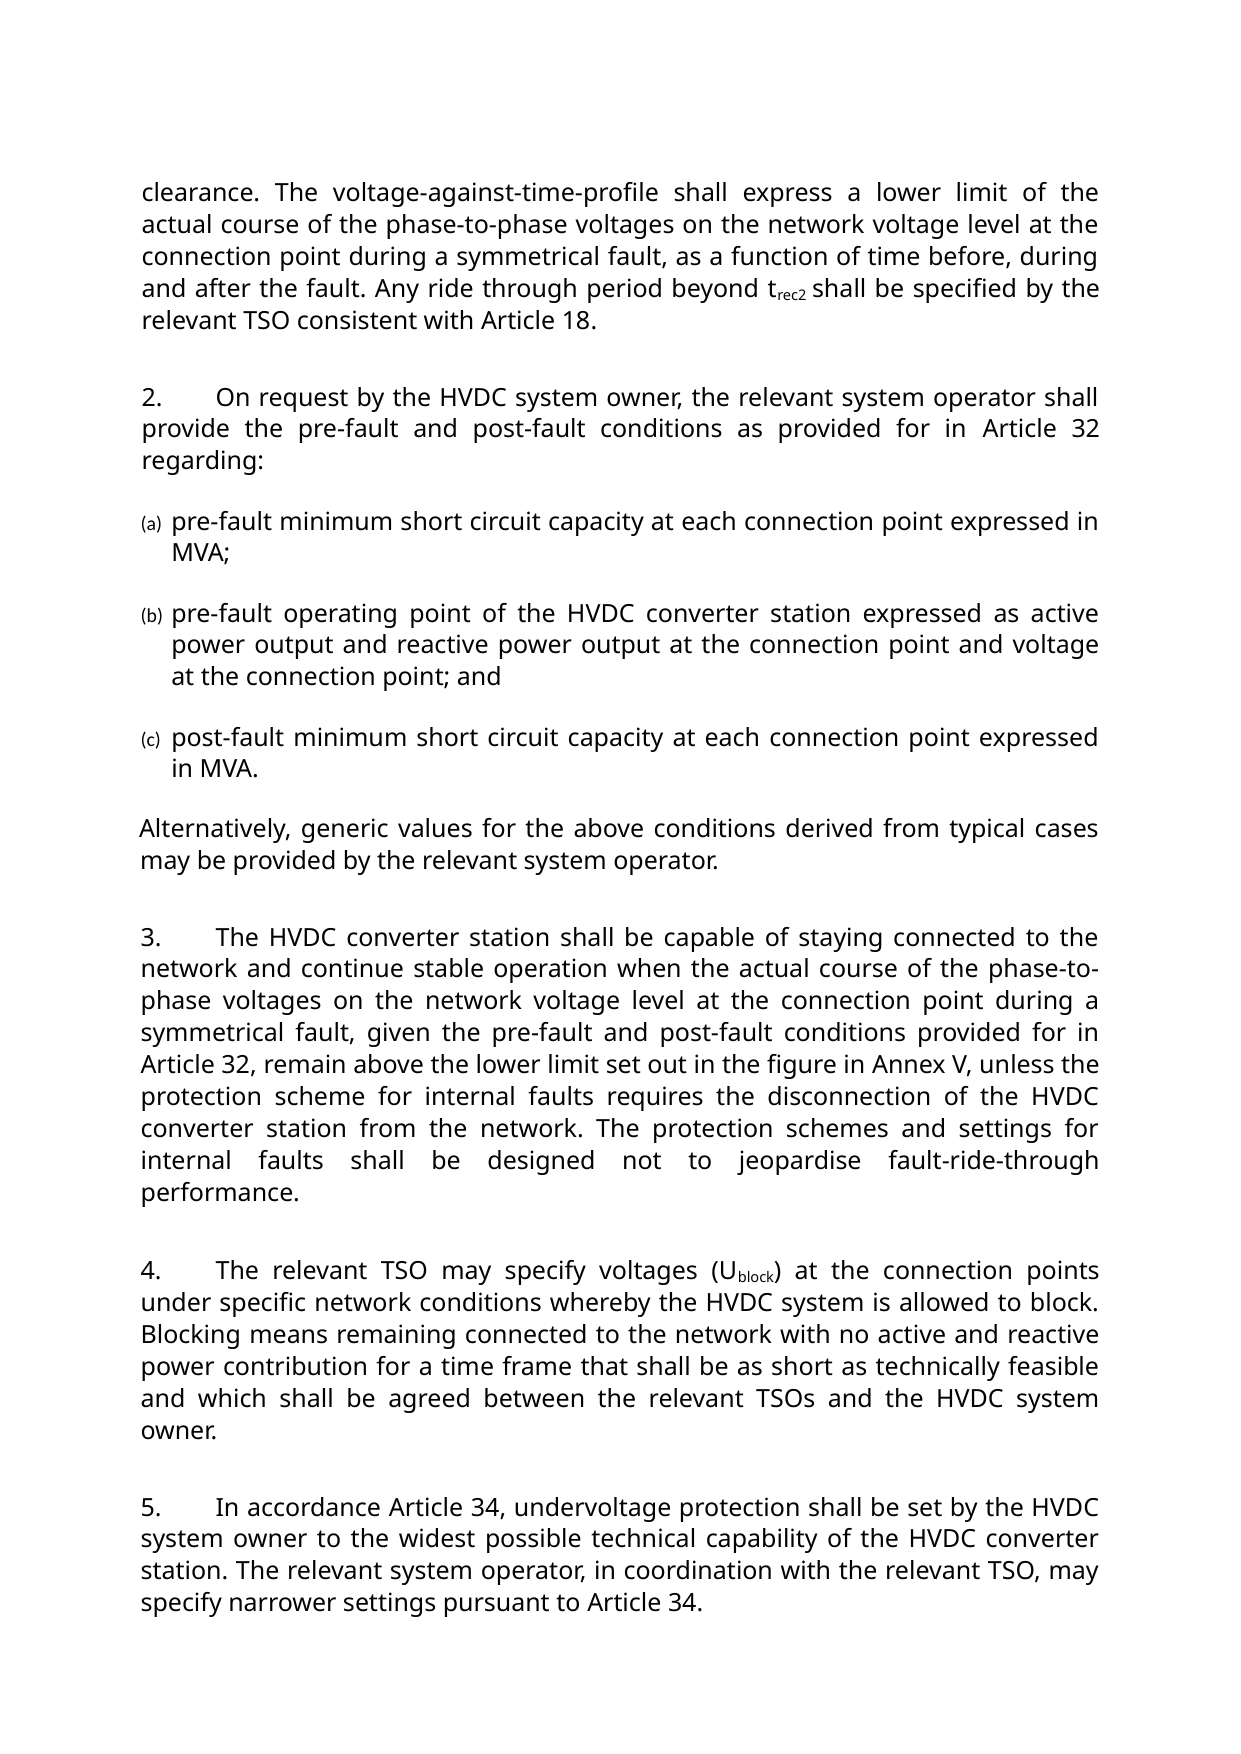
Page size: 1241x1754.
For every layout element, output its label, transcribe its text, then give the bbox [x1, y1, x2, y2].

list On request by the HVDC system owner, the relevant system operator shall provide the pre-fault and post-fault conditions as provided for in Article 32 regarding: [141, 381, 1100, 477]
list The HVDC converter station shall be capable of staying connected to the network and continue stable operation when the actual course of the phase-to-phase voltages on the network voltage level at the connection point during a symmetrical fault, given the pre-fault and post-fault conditions provided for in Article 32, remain above the lower limit set out in the figure in Annex V, unless the protection scheme for internal faults requires the disconnection of the HVDC converter station from the network. The protection schemes and settings for internal faults shall be designed not to jeopardise fault-ride-through performance. [140, 920, 1100, 1209]
list post-fault minimum short circuit capacity at each connection point expressed in MVA. [140, 721, 1100, 785]
list pre-fault minimum short circuit capacity at each connection point expressed in MVA; [140, 505, 1100, 569]
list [141, 176, 1100, 337]
list In accordance Article 34, undervoltage protection shall be set by the HVDC system owner to the widest possible technical capability of the HVDC converter station. The relevant system operator, in coordination with the relevant TSO, may specify narrower settings pursuant to Article 34. [140, 1491, 1100, 1619]
list The relevant TSO may specify voltages (Ublock) at the connection points under specific network conditions whereby the HVDC system is allowed to block. Blocking means remaining connected to the network with no active and reactive power contribution for a time frame that shall be as short as technically feasible and which shall be agreed between the relevant TSOs and the HVDC system owner. [140, 1254, 1100, 1447]
text Alternatively, generic values for the above conditions derived from typical cases may be provided by the relevant system operator. [139, 812, 1100, 876]
list pre-fault operating point of the HVDC converter station expressed as active power output and reactive power output at the connection point and voltage at the connection point; and [140, 596, 1100, 693]
